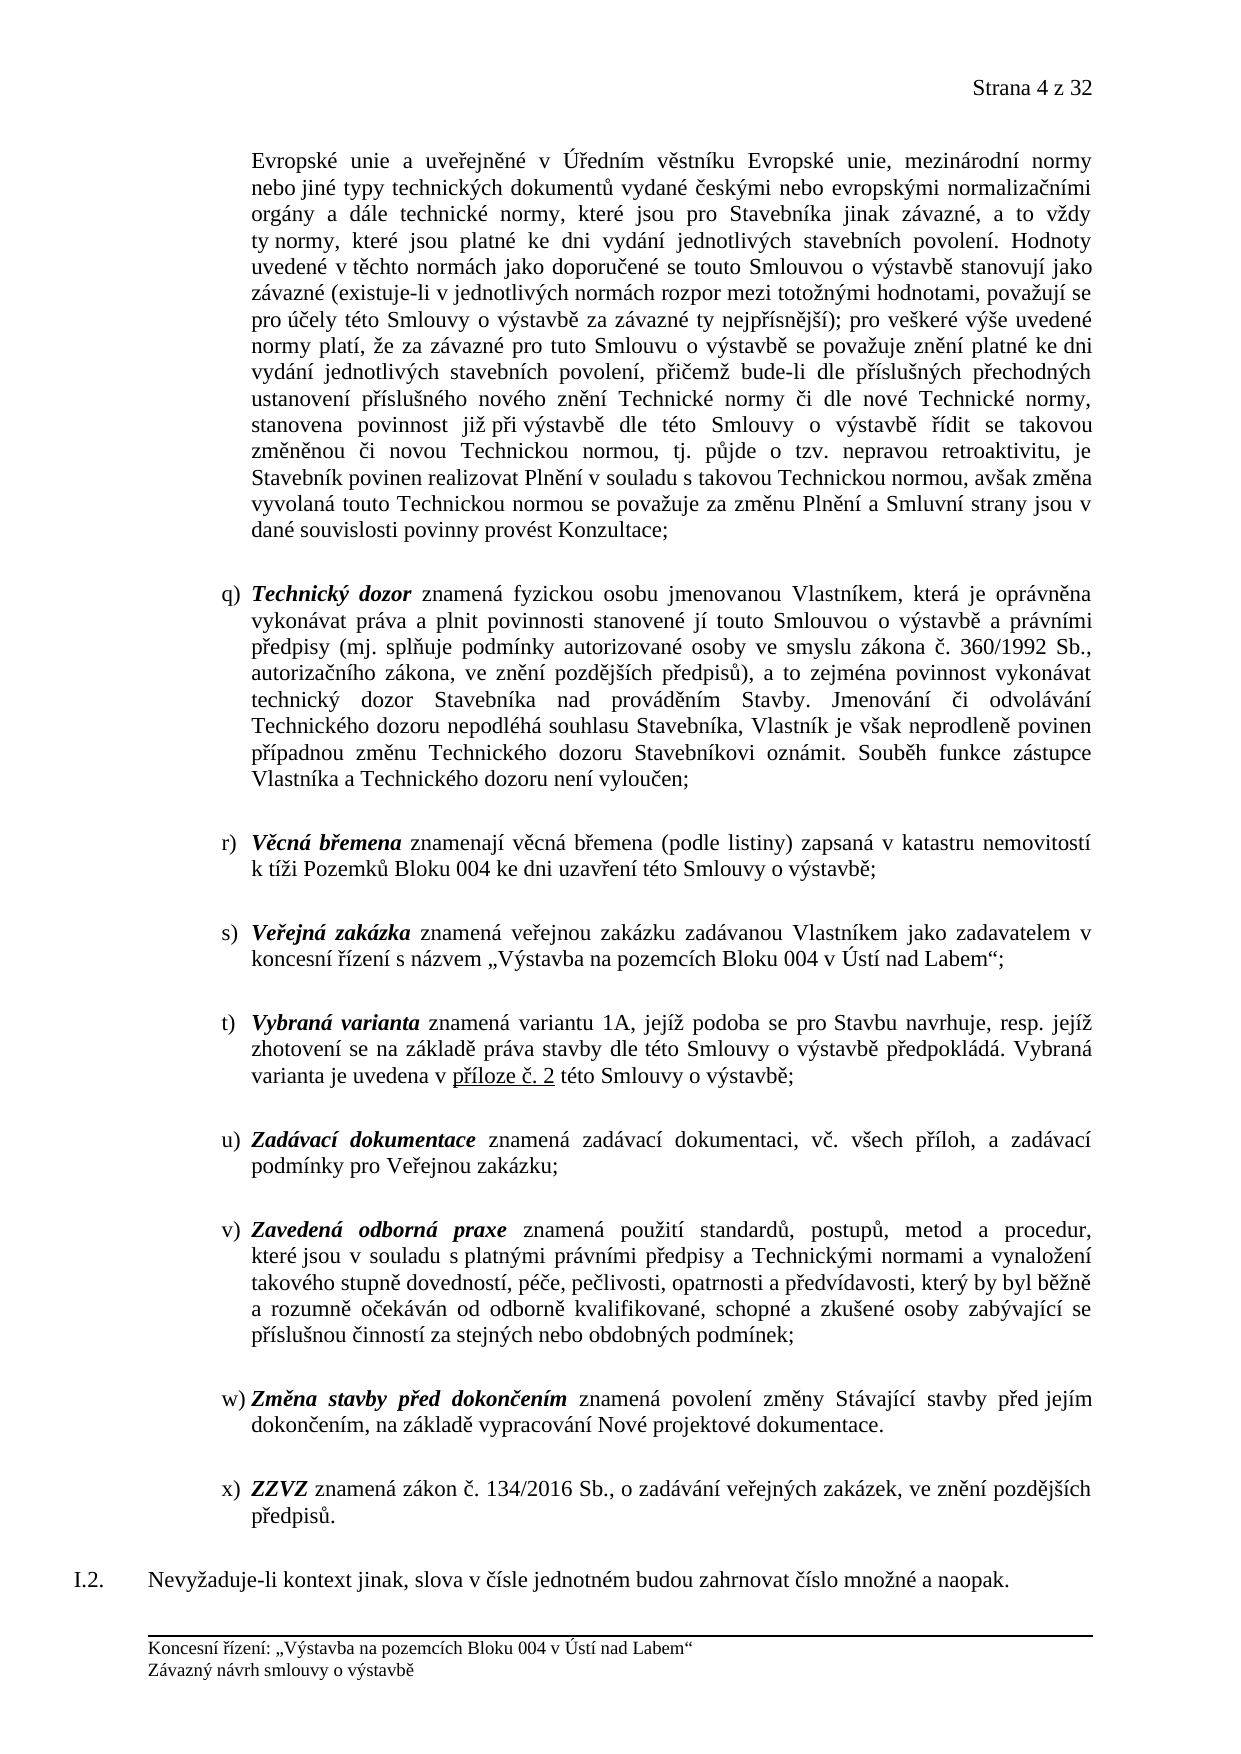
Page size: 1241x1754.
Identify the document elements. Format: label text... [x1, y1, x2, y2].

list Technický dozor znamená fyzickou osobu jmenovanou Vlastníkem, která je oprávněna vykonávat práva a plnit povinnosti stanovené jí touto Smlouvou o výstavbě a právními předpisy (mj. splňuje podmínky autorizované osoby ve smyslu zákona č. 360/1992 Sb., autorizačního zákona, ve znění pozdějších předpisů), a to zejména povinnost vykonávat technický dozor Stavebníka nad prováděním Stavby. Jmenování či odvolávání Technického dozoru nepodléhá souhlasu Stavebníka, Vlastník je však neprodleně povinen případnou změnu Technického dozoru Stavebníkovi oznámit. Souběh funkce zástupce Vlastníka a Technického dozoru není vyloučen; [221, 580, 1093, 791]
list Veřejná zakázka znamená veřejnou zakázku zadávanou Vlastníkem jako zadavatelem v koncesní řízení s názvem „Výstavba na pozemcích Bloku 004 v Ústí nad Labem“; [221, 919, 1093, 972]
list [221, 148, 1093, 543]
list Vybraná varianta znamená variantu 1A, jejíž podoba se pro Stavbu navrhuje, resp. jejíž zhotovení se na základě práva stavby dle této Smlouvy o výstavbě předpokládá. Vybraná varianta je uvedena v příloze č. 2 této Smlouvy o výstavbě; [221, 1009, 1093, 1088]
list ZZVZ znamená zákon č. 134/2016 Sb., o zadávání veřejných zakázek, ve znění pozdějších předpisů. [221, 1475, 1093, 1528]
list Věcná břemena znamenají věcná břemena (podle listiny) zapsaná v katastru nemovitostí k tíži Pozemků Bloku 004 ke dni uzavření této Smlouvy o výstavbě; [221, 829, 1093, 881]
list Zadávací dokumentace znamená zadávací dokumentaci, vč. všech příloh, a zadávací podmínky pro Veřejnou zakázku; [221, 1126, 1093, 1178]
list Zavedená odborná praxe znamená použití standardů, postupů, metod a procedur, které jsou v souladu s platnými právními předpisy a Technickými normami a vynaložení takového stupně dovedností, péče, pečlivosti, opatrnosti a předvídavosti, který by byl běžně a rozumně očekáván od odborně kvalifikované, schopné a zkušené osoby zabývající se příslušnou činností za stejných nebo obdobných podmínek; [221, 1216, 1093, 1348]
list Změna stavby před dokončením znamená povolení změny Stávající stavby před jejím dokončením, na základě vypracování Nové projektové dokumentace. [221, 1385, 1093, 1438]
text Nevyžaduje-li kontext jinak, slova v čísle jednotném budou zahrnovat číslo množné a naopak. [74, 1566, 1093, 1592]
